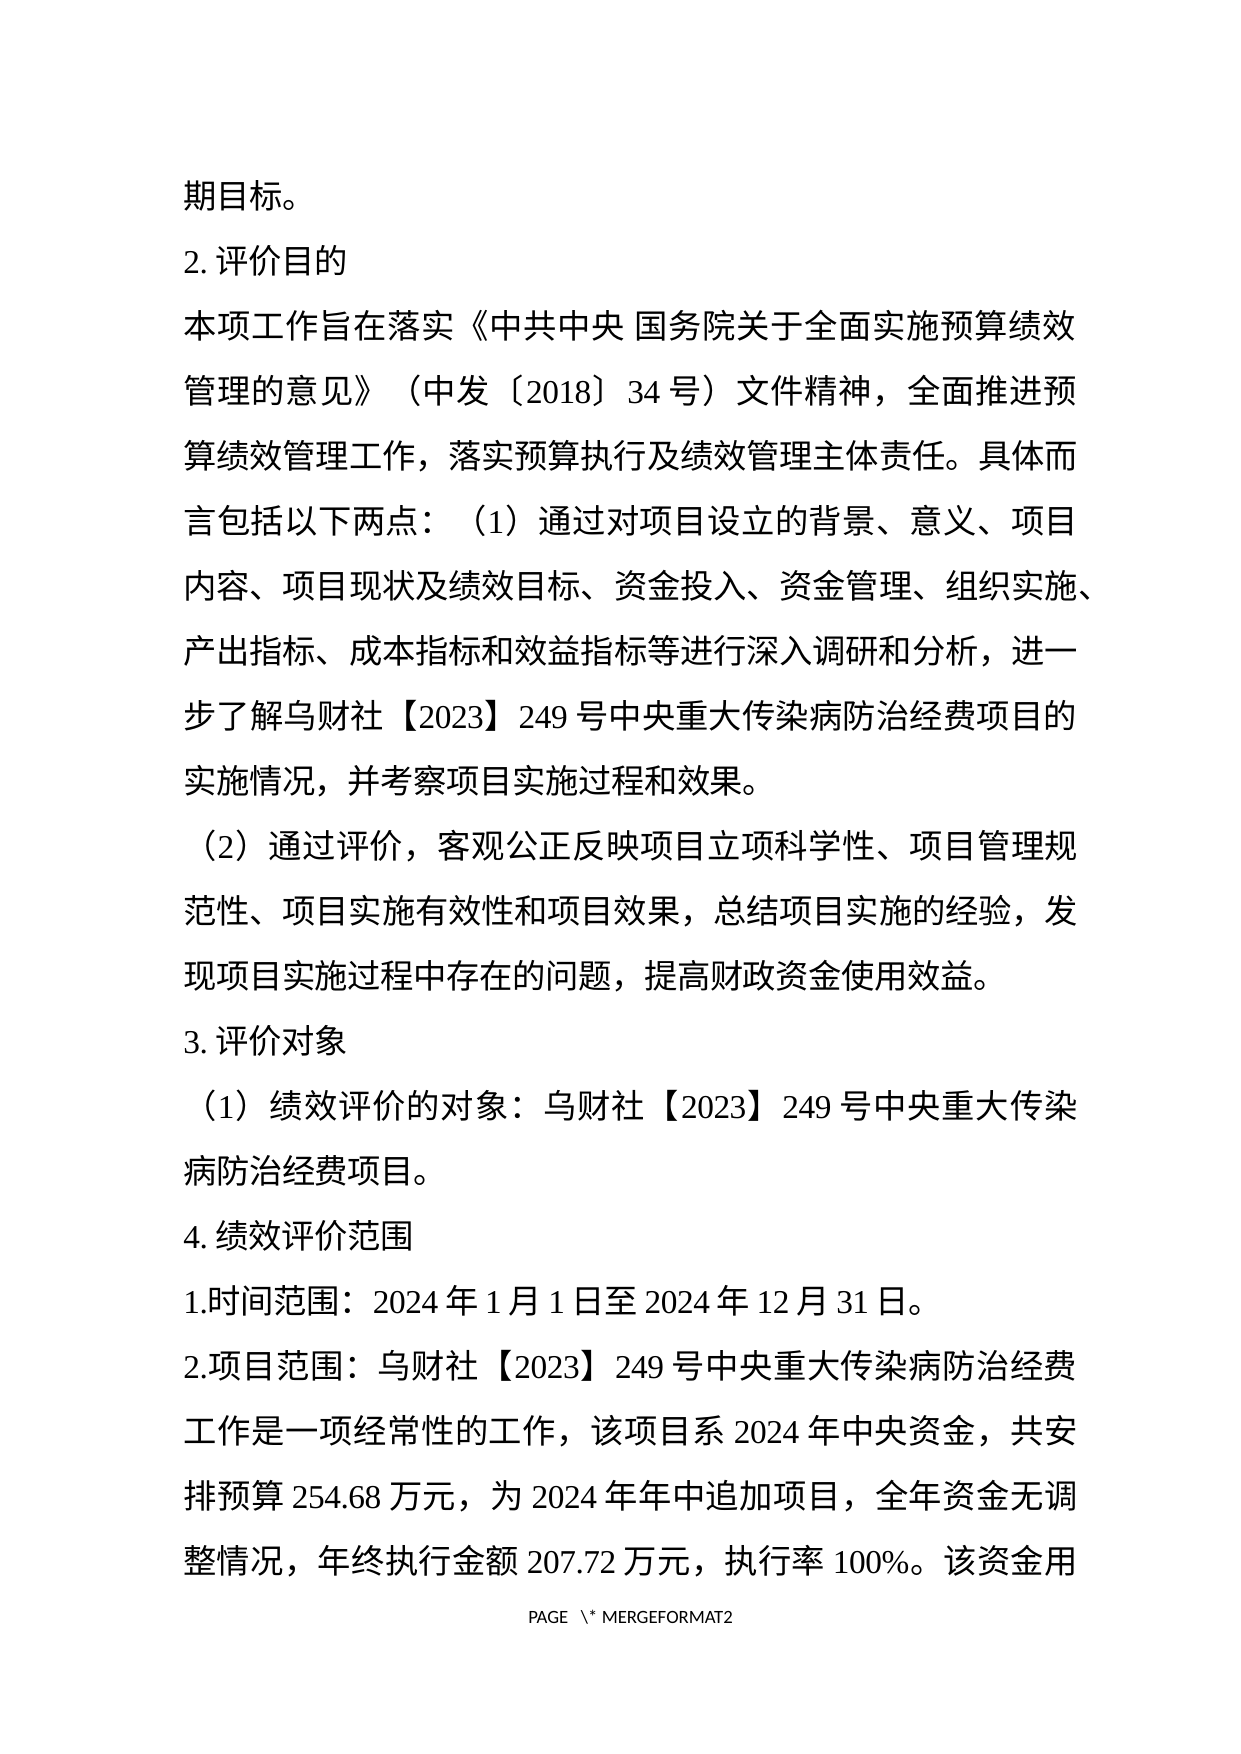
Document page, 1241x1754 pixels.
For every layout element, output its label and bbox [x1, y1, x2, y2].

text [183, 162, 1078, 1592]
